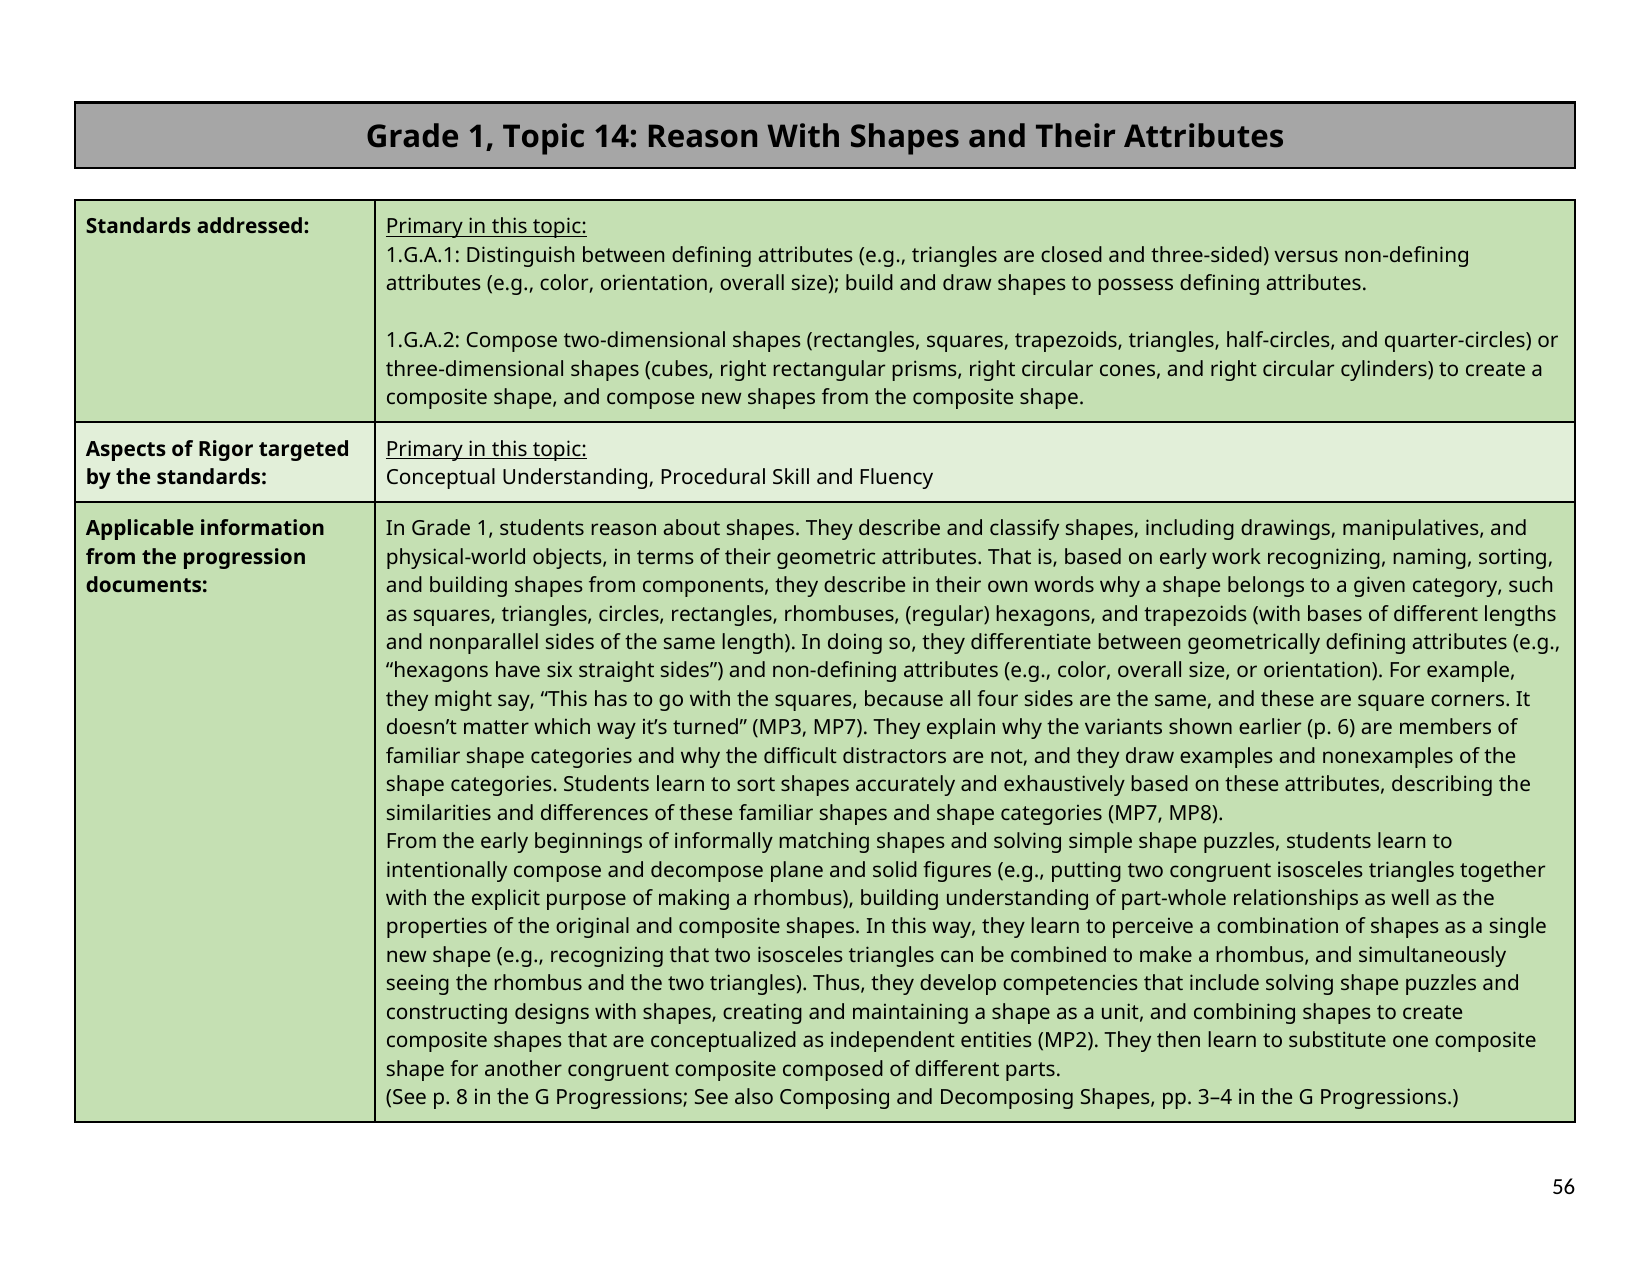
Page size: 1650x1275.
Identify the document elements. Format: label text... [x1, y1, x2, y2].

table_cell Aspects of Rigor targeted by the standards: [76, 423, 374, 501]
table_header Standards addressed: [76, 201, 374, 421]
table_cell Applicable information from the progression documents: [76, 503, 374, 1121]
table_header Primary in this topic: 1.G.A.1: Distinguish between defining attributes (e.g., triangles are closed and three-sided) versus non-defining attributes (e.g., color, orientation, overall size); build and draw shapes to possess defining attributes. 1.G.A.2: Compose two-dimensional shapes (rectangles, squares, trapezoids, triangles, half-circles, and quarter-circles) or three-dimensional shapes (cubes, right rectangular prisms, right circular cones, and right circular cylinders) to create a composite shape, and compose new shapes from the composite shape. [376, 201, 1574, 421]
table_cell Primary in this topic: Conceptual Understanding, Procedural Skill and Fluency [376, 423, 1574, 501]
table_header Grade 1, Topic 14: Reason With Shapes and Their Attributes [76, 104, 1574, 167]
table_cell In Grade 1, students reason about shapes. They describe and classify shapes, including drawings, manipulatives, and physical-world objects, in terms of their geometric attributes. That is, based on early work recognizing, naming, sorting, and building shapes from components, they describe in their own words why a shape belongs to a given category, such as squares, triangles, circles, rectangles, rhombuses, (regular) hexagons, and trapezoids (with bases of different lengths and nonparallel sides of the same length). In doing so, they differentiate between geometrically defining attributes (e.g., “hexagons have six straight sides”) and non-defining attributes (e.g., color, overall size, or orientation). For example, they might say, “This has to go with the squares, because all four sides are the same, and these are square corners. It doesn’t matter which way it’s turned” (MP3, MP7). They explain why the variants shown earlier (p. 6) are members of familiar shape categories and why the difficult distractors are not, and they draw examples and nonexamples of the shape categories. Students learn to sort shapes accurately and exhaustively based on these attributes, describing the similarities and differences of these familiar shapes and shape categories (MP7, MP8). From the early beginnings of informally matching shapes and solving simple shape puzzles, students learn to intentionally compose and decompose plane and solid figures (e.g., putting two congruent isosceles triangles together with the explicit purpose of making a rhombus), building understanding of part-whole relationships as well as the properties of the original and composite shapes. In this way, they learn to perceive a combination of shapes as a single new shape (e.g., recognizing that two isosceles triangles can be combined to make a rhombus, and simultaneously seeing the rhombus and the two triangles). Thus, they develop competencies that include solving shape puzzles and constructing designs with shapes, creating and maintaining a shape as a unit, and combining shapes to create composite shapes that are conceptualized as independent entities (MP2). They then learn to substitute one composite shape for another congruent composite composed of different parts. (See p. 8 in the G Progressions; See also Composing and Decomposing Shapes, pp. 3–4 in the G Progressions.) [376, 503, 1574, 1121]
